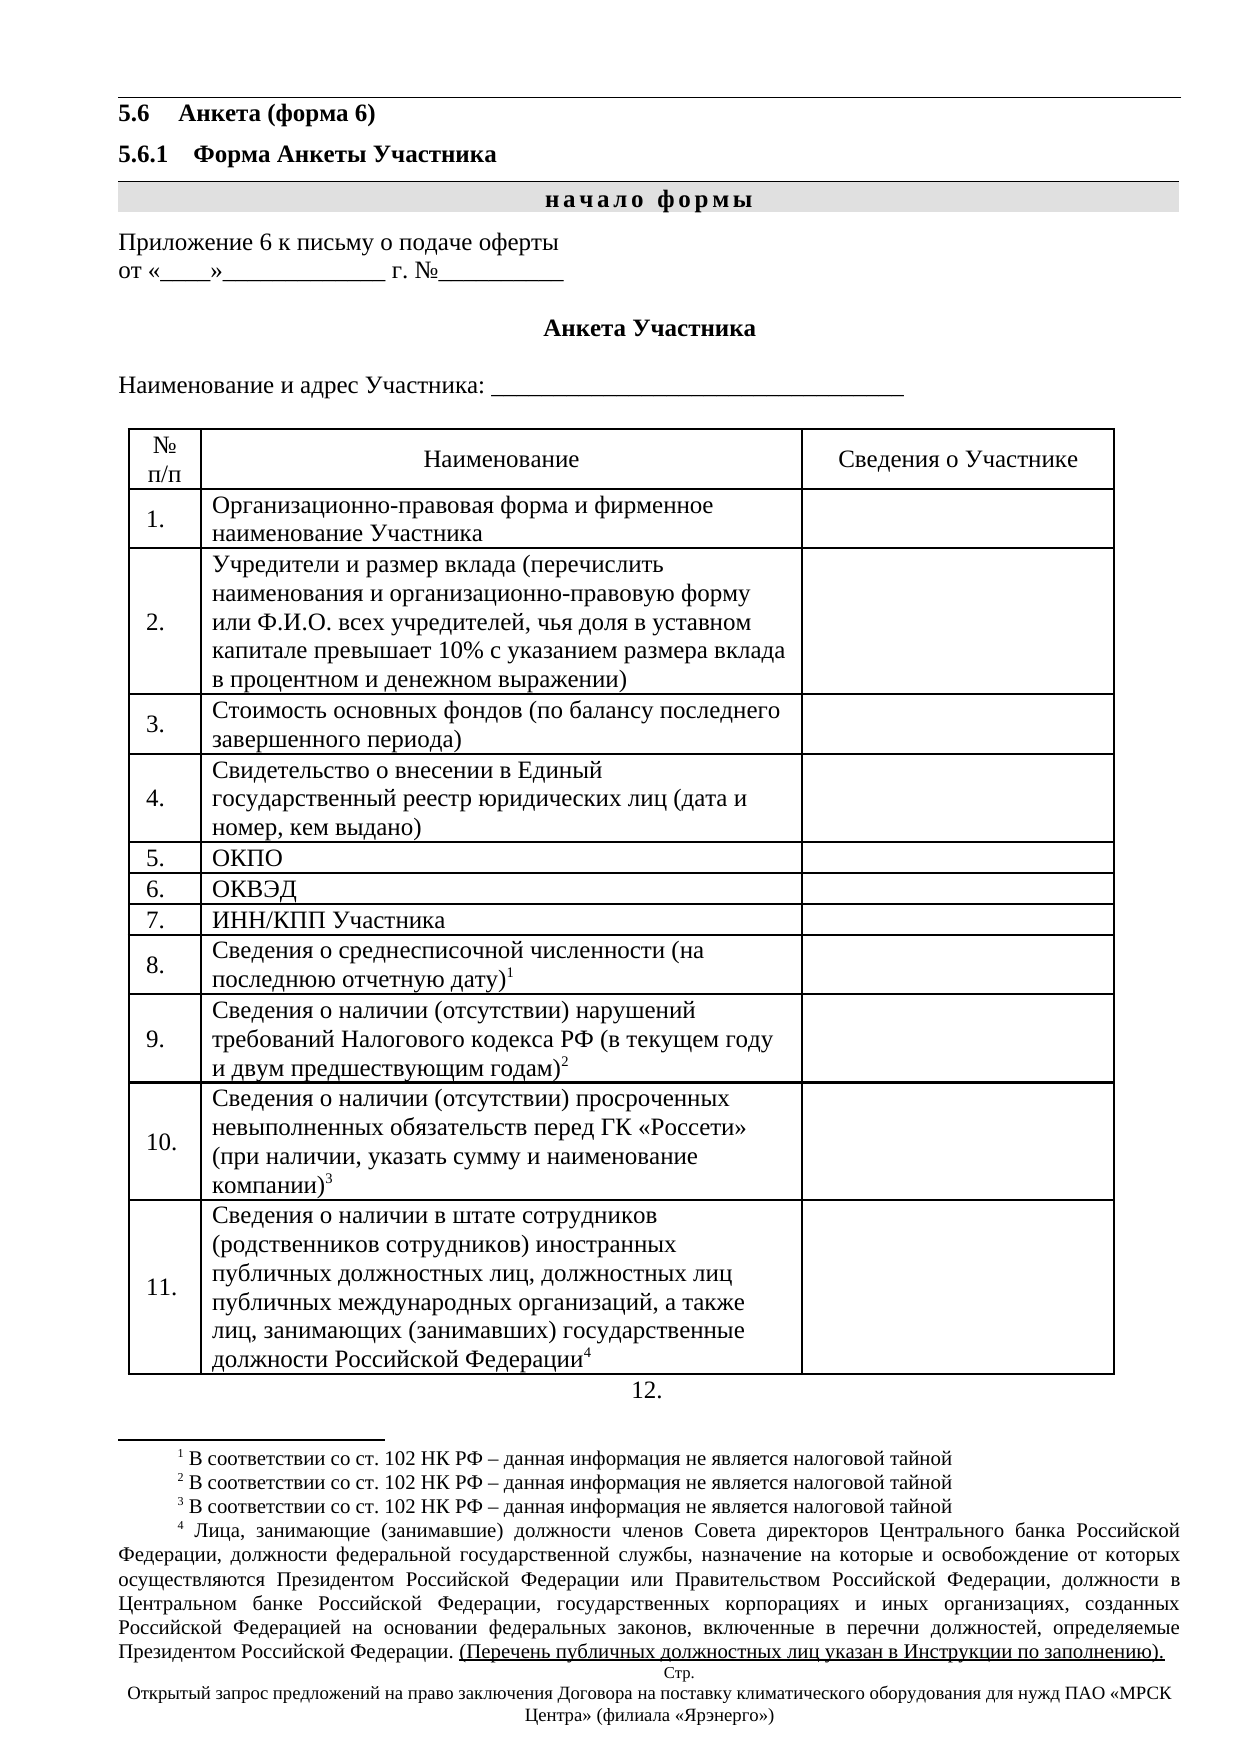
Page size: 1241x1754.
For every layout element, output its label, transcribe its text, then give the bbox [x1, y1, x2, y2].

table_header Сведения о Участнике [803, 430, 1113, 488]
text Наименование и адрес Участника: _________________________________ [118, 371, 1181, 399]
table_cell [130, 1201, 200, 1373]
table_header Наименование [202, 430, 801, 488]
text Приложение 6 к письму о подаче оферты от «____»_____________ г. №__________ [118, 227, 1181, 284]
table_cell ОКПО [202, 843, 801, 872]
table_cell [130, 874, 200, 903]
table_cell Сведения о наличии (отсутствии) просроченных невыполненных обязательств перед ГК «Россети» (при наличии, указать сумму и наименование компании) [202, 1084, 801, 1198]
table_cell Учредители и размер вклада (перечислить наименования и организационно-правовую форму или Ф.И.О. всех учредителей, чья доля в уставном капитале превышает 10% с указанием размера вклада в процентном и денежном выражении) [202, 549, 801, 693]
subtitle Форма Анкеты Участника [118, 139, 1181, 168]
table_cell [130, 905, 200, 933]
table_cell [803, 549, 1113, 693]
table_header № п/п [130, 430, 200, 488]
table_header [803, 936, 1113, 993]
table_cell [130, 695, 200, 753]
table_cell Стоимость основных фондов (по балансу последнего завершенного периода) [202, 695, 801, 753]
table_cell [803, 695, 1113, 753]
table_cell [803, 843, 1113, 872]
table_cell ИНН/КПП Участника [202, 905, 801, 933]
table_cell Организационно-правовая форма и фирменное наименование Участника [202, 490, 801, 547]
table_cell Сведения о наличии (отсутствии) нарушений требований Налогового кодекса РФ (в текущем году и двум предшествующим годам) [202, 995, 801, 1081]
table_cell ОКВЭД [202, 874, 801, 903]
text начало формы [118, 182, 1179, 212]
table_cell [130, 995, 200, 1081]
table_cell Свидетельство о внесении в Единый государственный реестр юридических лиц (дата и номер, кем выдано) [202, 755, 801, 841]
table_header Сведения о среднесписочной численности (на последнюю отчетную дату) [202, 936, 801, 993]
table_header [130, 936, 200, 993]
table_cell [130, 549, 200, 693]
table_cell [803, 1201, 1113, 1373]
table_cell [803, 755, 1113, 841]
table_cell [803, 490, 1113, 547]
table_cell [803, 874, 1113, 903]
table_cell [803, 995, 1113, 1081]
subtitle Анкета (форма 6) [118, 98, 1181, 127]
table_cell Сведения о наличии в штате сотрудников (родственников сотрудников) иностранных публичных должностных лиц, должностных лиц публичных международных организаций, а также лиц, занимающих (занимавших) государственные должности Российской Федерации [202, 1201, 801, 1373]
text Анкета Участника [118, 313, 1181, 342]
table_cell [803, 905, 1113, 933]
table_cell [130, 843, 200, 872]
table_cell [130, 490, 200, 547]
table_cell [130, 755, 200, 841]
table_cell [130, 1084, 200, 1198]
table_cell [803, 1084, 1113, 1198]
